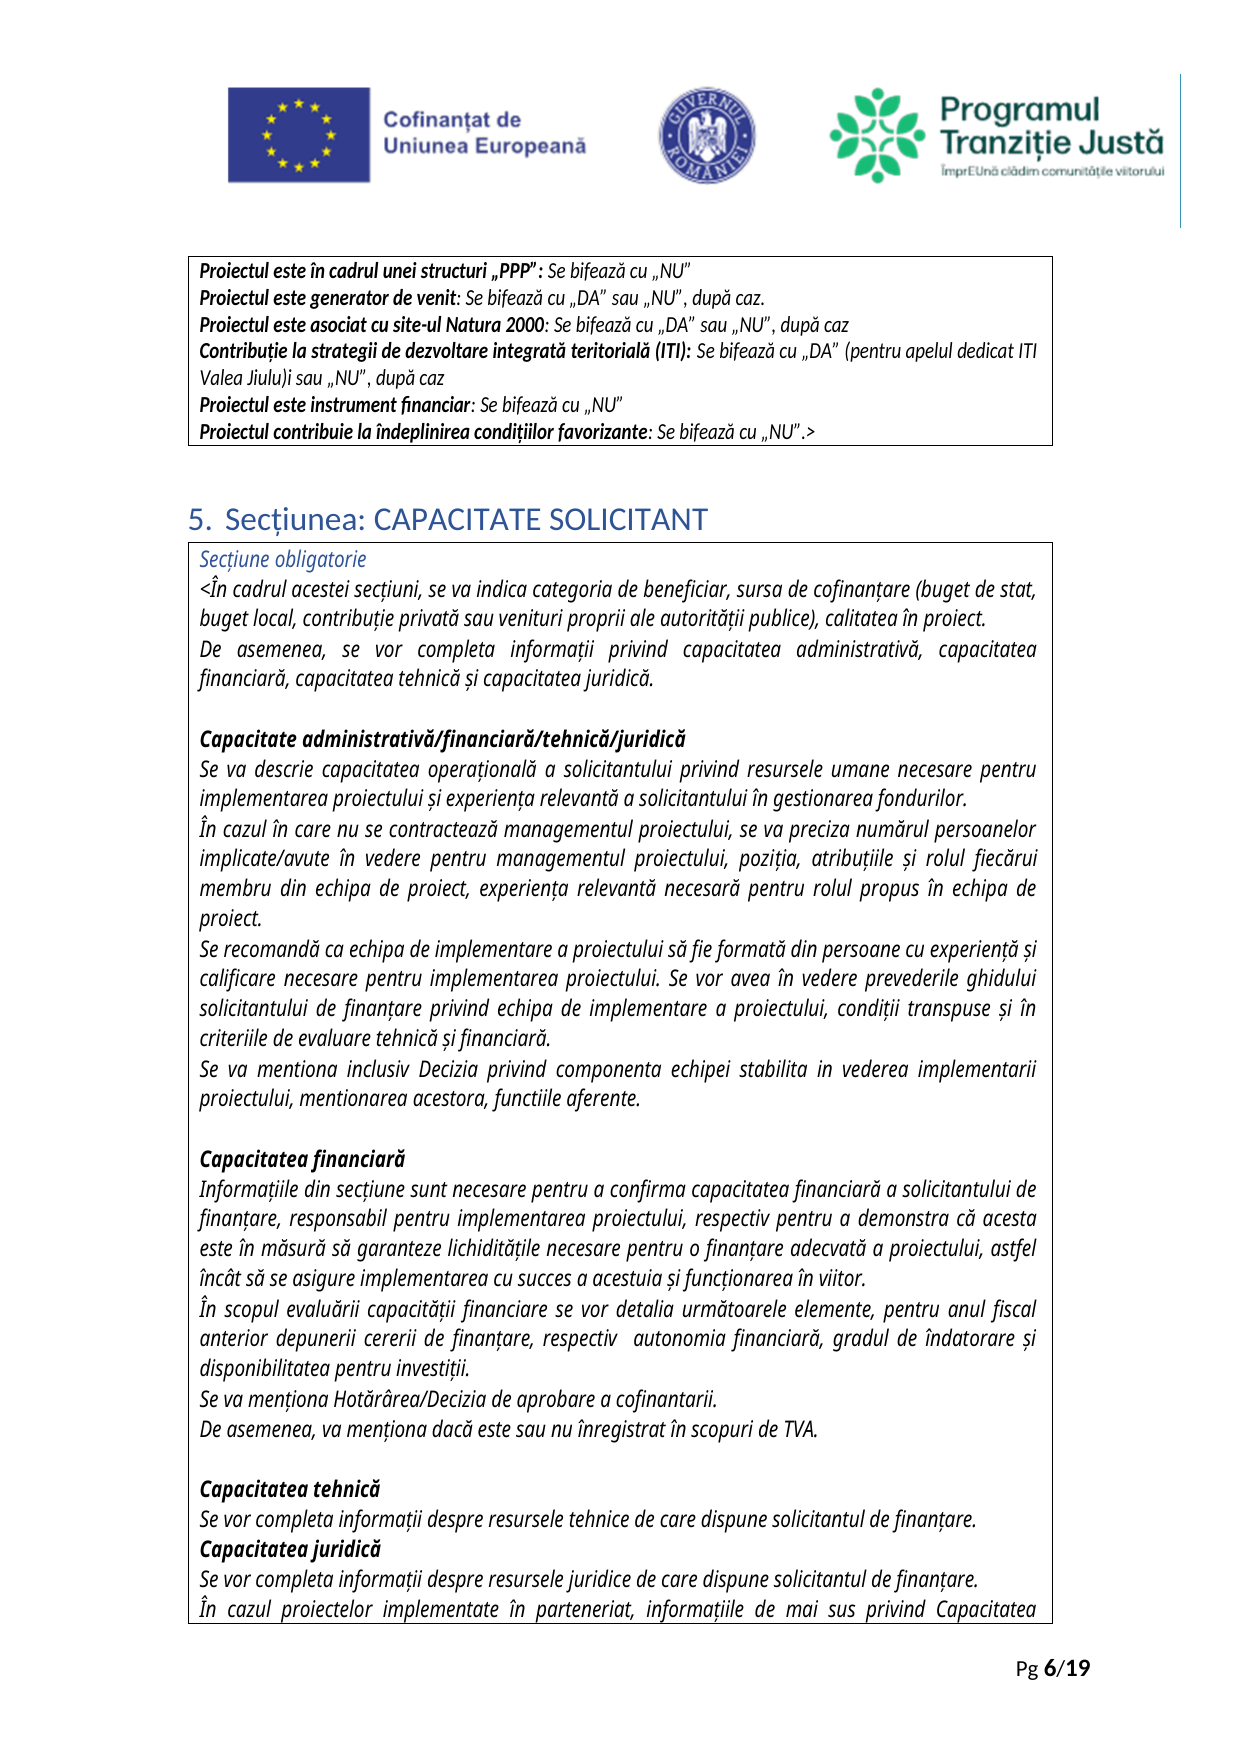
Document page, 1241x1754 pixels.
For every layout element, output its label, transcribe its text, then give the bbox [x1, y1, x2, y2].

subtitle Secțiunea: CAPACITATE SOLICITANT [187, 498, 1090, 539]
picture [227, 86, 1167, 188]
